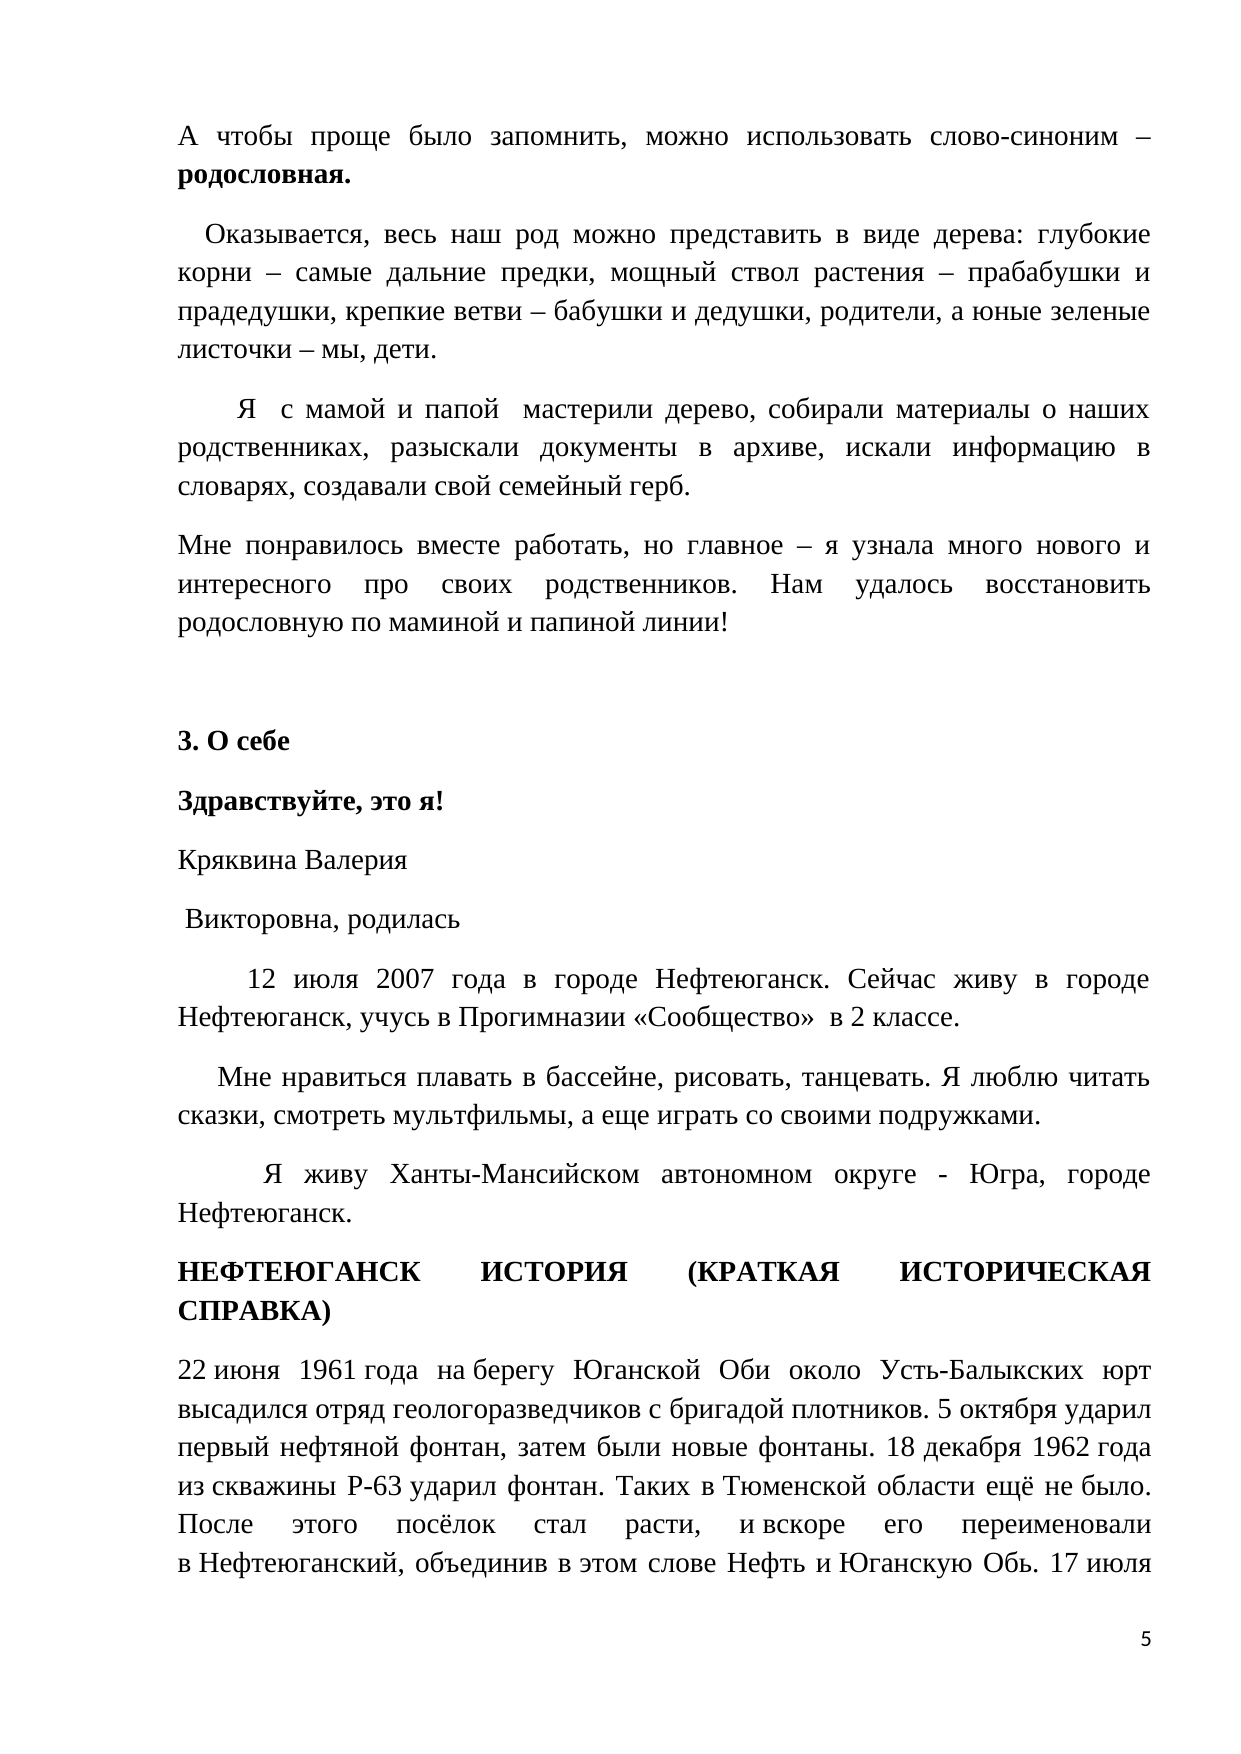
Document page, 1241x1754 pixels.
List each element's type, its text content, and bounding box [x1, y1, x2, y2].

text Я с мамой и папой мастерили дерево, собирали материалы о наших родственниках, разыскали документы в архиве, искали информацию в словарях, создавали свой семейный герб. [177, 391, 1152, 502]
text 12 июля 2007 года в городе Нефтеюганск. Сейчас живу в городе Нефтеюганск, учусь в Прогимназии «Сообщество» в 2 классе. [177, 961, 1152, 1033]
text 3. О себе [177, 723, 1152, 757]
text А чтобы проще было запомнить, можно использовать слово-синоним – родословная. [177, 118, 1152, 190]
text Мне нравиться плавать в бассейне, рисовать, танцевать. Я люблю читать сказки, смотреть мультфильмы, а еще играть со своими подружками. [177, 1059, 1152, 1131]
text Здравствуйте, это я! [177, 783, 1152, 816]
text НЕФТЕЮГАНСК ИСТОРИЯ (КРАТКАЯ ИСТОРИЧЕСКАЯ СПРАВКА) [177, 1254, 1152, 1327]
text Мне понравилось вместе работать, но главное – я узнала много нового и интересного про своих родственников. Нам удалось восстановить родословную по маминой и папиной линии! [177, 527, 1152, 638]
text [177, 1352, 1152, 1579]
text Я живу Ханты-Мансийском автономном округе - Югра, городе Нефтеюганск. [177, 1157, 1152, 1229]
text Викторовна, родилась [177, 901, 1152, 935]
text Кряквина Валерия [177, 842, 1152, 876]
text Оказывается, весь наш род можно представить в виде дерева: глубокие корни – самые дальние предки, мощный ствол растения – прабабушки и прадедушки, крепкие ветви – бабушки и дедушки, родители, а юные зеленые листочки – мы, дети. [177, 216, 1152, 365]
